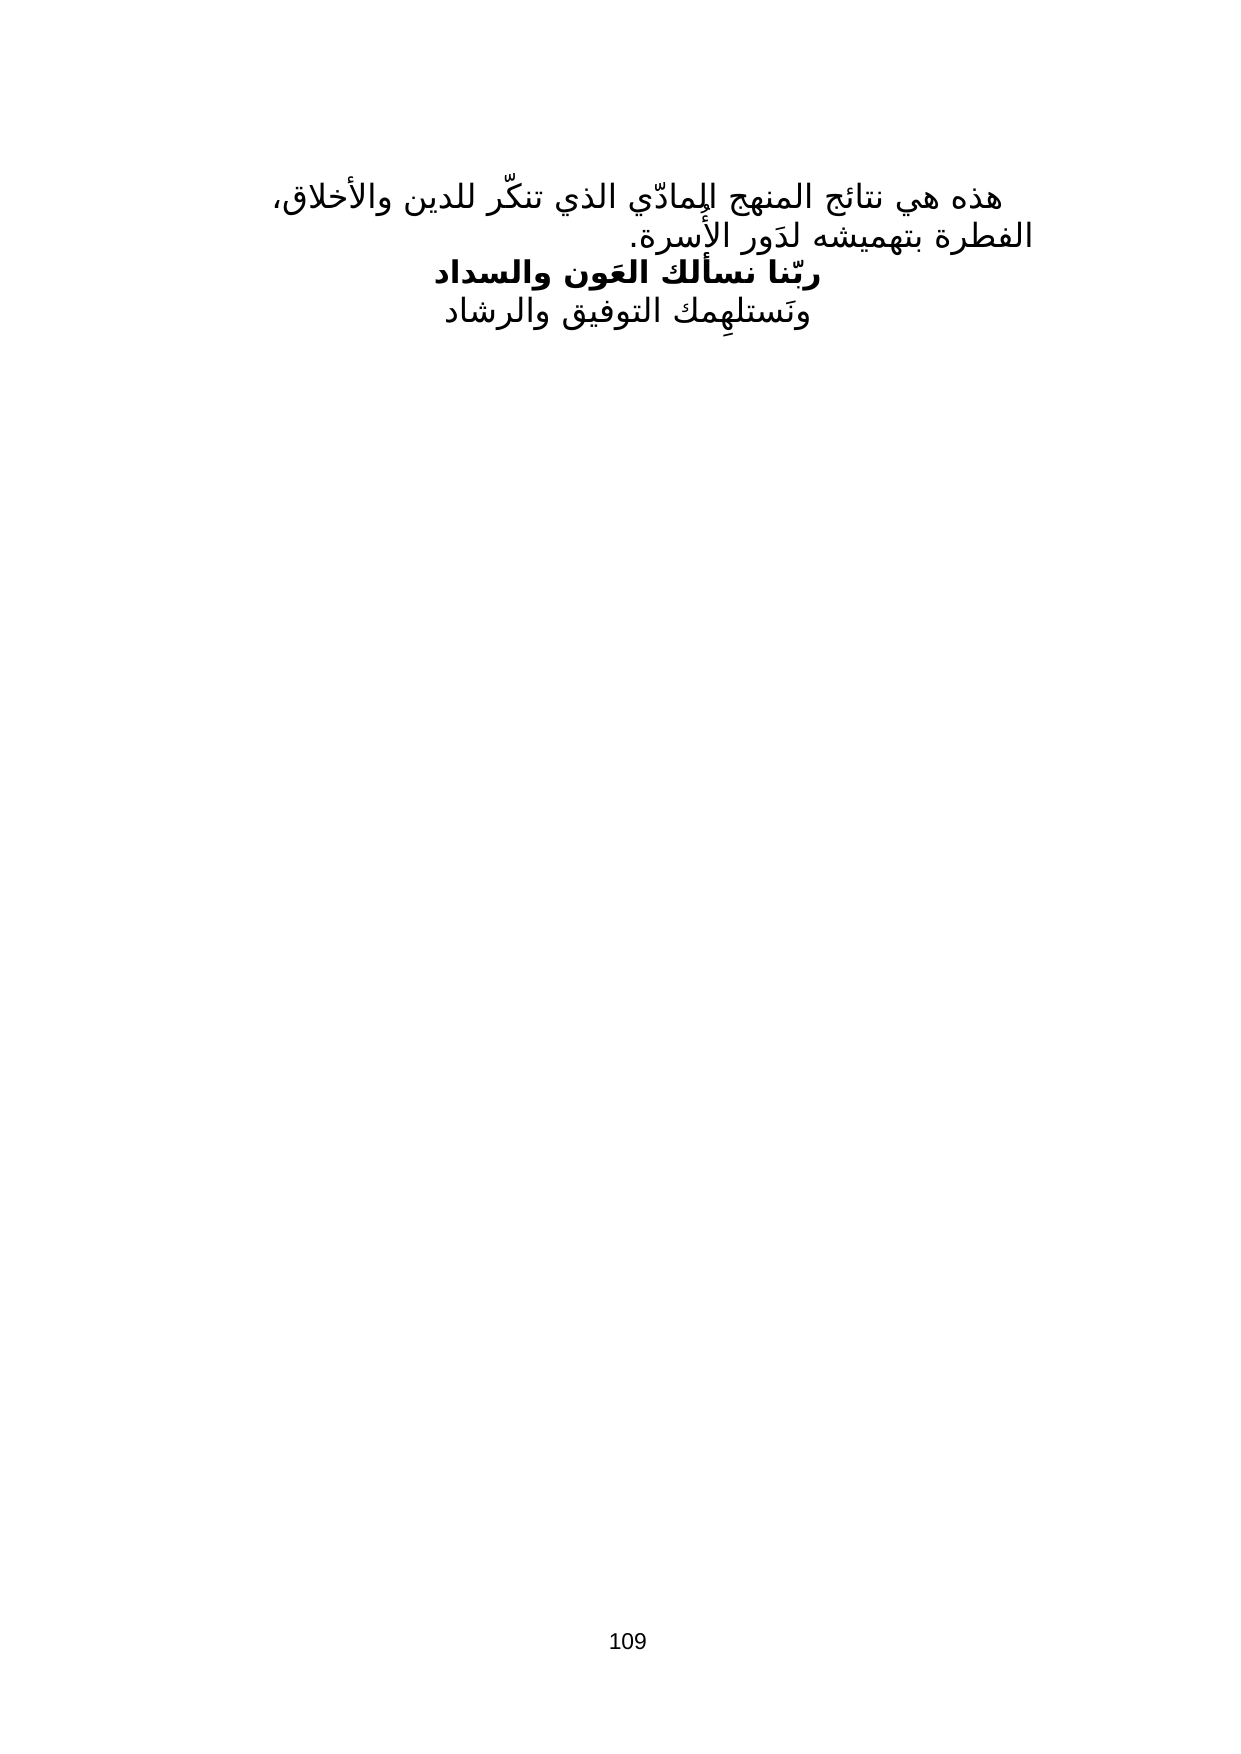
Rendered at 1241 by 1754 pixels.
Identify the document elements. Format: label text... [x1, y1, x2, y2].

text ونَستلهِمك التوفيق والرشاد [222, 291, 1033, 330]
text هذه هي نتائج المنهج المادّي الذي تنكّر للدين والأخلاق، الفطرة بتهميشه لدَور الأُسرة. [222, 177, 1033, 255]
text ربّنا نسألك العَون والسداد [222, 255, 1033, 291]
